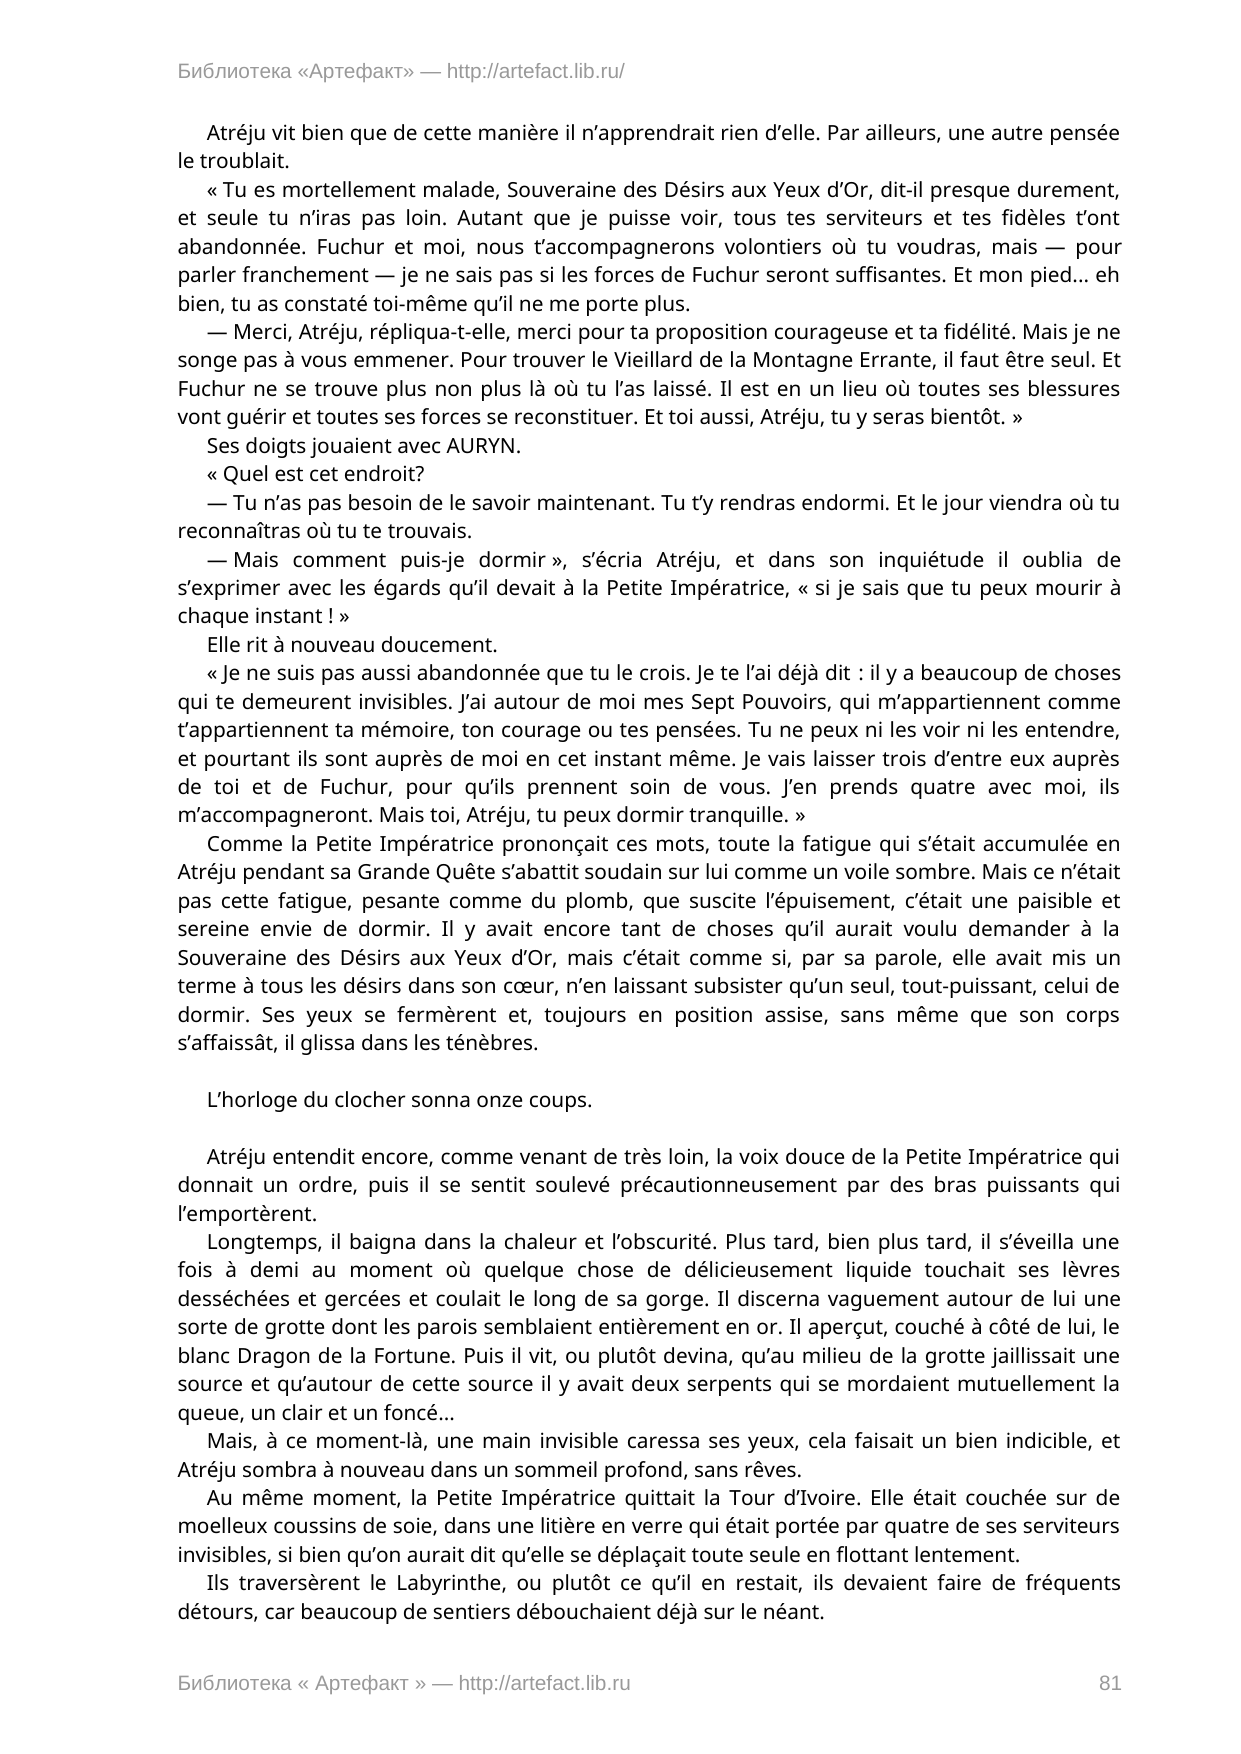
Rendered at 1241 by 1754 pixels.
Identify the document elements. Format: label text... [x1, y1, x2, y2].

text — Tu n’as pas besoin de le savoir maintenant. Tu t’y rendras endormi. Et le jour viendra où tu reconnaîtras où tu te trouvais. [177, 488, 1122, 545]
text Elle rit à nouveau doucement. [177, 630, 1122, 658]
text Longtemps, il baigna dans la chaleur et l’obscurité. Plus tard, bien plus tard, il s’éveilla une fois à demi au moment où quelque chose de délicieusement liquide touchait ses lèvres desséchées et gercées et coulait le long de sa gorge. Il discerna vaguement autour de lui une sorte de grotte dont les parois semblaient entièrement en or. Il aperçut, couché à côté de lui, le blanc Dragon de la Fortune. Puis il vit, ou plutôt devina, qu’au milieu de la grotte jaillissait une source et qu’autour de cette source il y avait deux serpents qui se mordaient mutuellement la queue, un clair et un foncé... [177, 1227, 1122, 1426]
text Comme la Petite Impératrice prononçait ces mots, toute la fatigue qui s’était accumulée en Atréju pendant sa Grande Quête s’abattit soudain sur lui comme un voile sombre. Mais ce n’était pas cette fatigue, pesante comme du plomb, que suscite l’épuisement, c’était une paisible et sereine envie de dormir. Il y avait encore tant de choses qu’il aurait voulu demander à la Souveraine des Désirs aux Yeux d’Or, mais c’était comme si, par sa parole, elle avait mis un terme à tous les désirs dans son cœur, n’en laissant subsister qu’un seul, tout-puissant, celui de dormir. Ses yeux se fermèrent et, toujours en position assise, sans même que son corps s’affaissât, il glissa dans les ténèbres. [177, 829, 1122, 1057]
text Ses doigts jouaient avec AURYN. [177, 431, 1122, 459]
text « Quel est cet endroit? [177, 459, 1122, 488]
text — Mais comment puis-je dormir », s’écria Atréju, et dans son inquiétude il oublia de s’exprimer avec les égards qu’il devait à la Petite Impératrice, « si je sais que tu peux mourir à chaque instant ! » [177, 545, 1122, 630]
text « Tu es mortellement malade, Souveraine des Désirs aux Yeux d’Or, dit-il presque durement, et seule tu n’iras pas loin. Autant que je puisse voir, tous tes serviteurs et tes fidèles t’ont abandonnée. Fuchur et moi, nous t’accompagnerons volontiers où tu voudras, mais — pour parler franchement — je ne sais pas si les forces de Fuchur seront suffisantes. Et mon pied... eh bien, tu as constaté toi-même qu’il ne me porte plus. [177, 175, 1122, 317]
text L’horloge du clocher sonna onze coups. [177, 1085, 1122, 1113]
text Atréju entendit encore, comme venant de très loin, la voix douce de la Petite Impératrice qui donnait un ordre, puis il se sentit soulevé précautionneusement par des bras puissants qui l’emportèrent. [177, 1142, 1122, 1227]
text « Je ne suis pas aussi abandonnée que tu le crois. Je te l’ai déjà dit : il y a beaucoup de choses qui te demeurent invisibles. J’ai autour de moi mes Sept Pouvoirs, qui m’appartiennent comme t’appartiennent ta mémoire, ton courage ou tes pensées. Tu ne peux ni les voir ni les entendre, et pourtant ils sont auprès de moi en cet instant même. Je vais laisser trois d’entre eux auprès de toi et de Fuchur, pour qu’ils prennent soin de vous. J’en prends quatre avec moi, ils m’accompagneront. Mais toi, Atréju, tu peux dormir tranquille. » [177, 658, 1122, 829]
text Au même moment, la Petite Impératrice quittait la Tour d’Ivoire. Elle était couchée sur de moelleux coussins de soie, dans une litière en verre qui était portée par quatre de ses serviteurs invisibles, si bien qu’on aurait dit qu’elle se déplaçait toute seule en flottant lentement. [177, 1483, 1122, 1568]
text Atréju vit bien que de cette manière il n’apprendrait rien d’elle. Par ailleurs, une autre pensée le troublait. [177, 118, 1122, 175]
text — Merci, Atréju, répliqua-t-elle, merci pour ta proposition courageuse et ta fidélité. Mais je ne songe pas à vous emmener. Pour trouver le Vieillard de la Montagne Errante, il faut être seul. Et Fuchur ne se trouve plus non plus là où tu l’as laissé. Il est en un lieu où toutes ses blessures vont guérir et toutes ses forces se reconstituer. Et toi aussi, Atréju, tu y seras bientôt. » [177, 317, 1122, 431]
text Mais, à ce moment-là, une main invisible caressa ses yeux, cela faisait un bien indicible, et Atréju sombra à nouveau dans un sommeil profond, sans rêves. [177, 1426, 1122, 1483]
text Ils traversèrent le Labyrinthe, ou plutôt ce qu’il en restait, ils devaient faire de fréquents détours, car beaucoup de sentiers débouchaient déjà sur le néant. [177, 1568, 1122, 1625]
